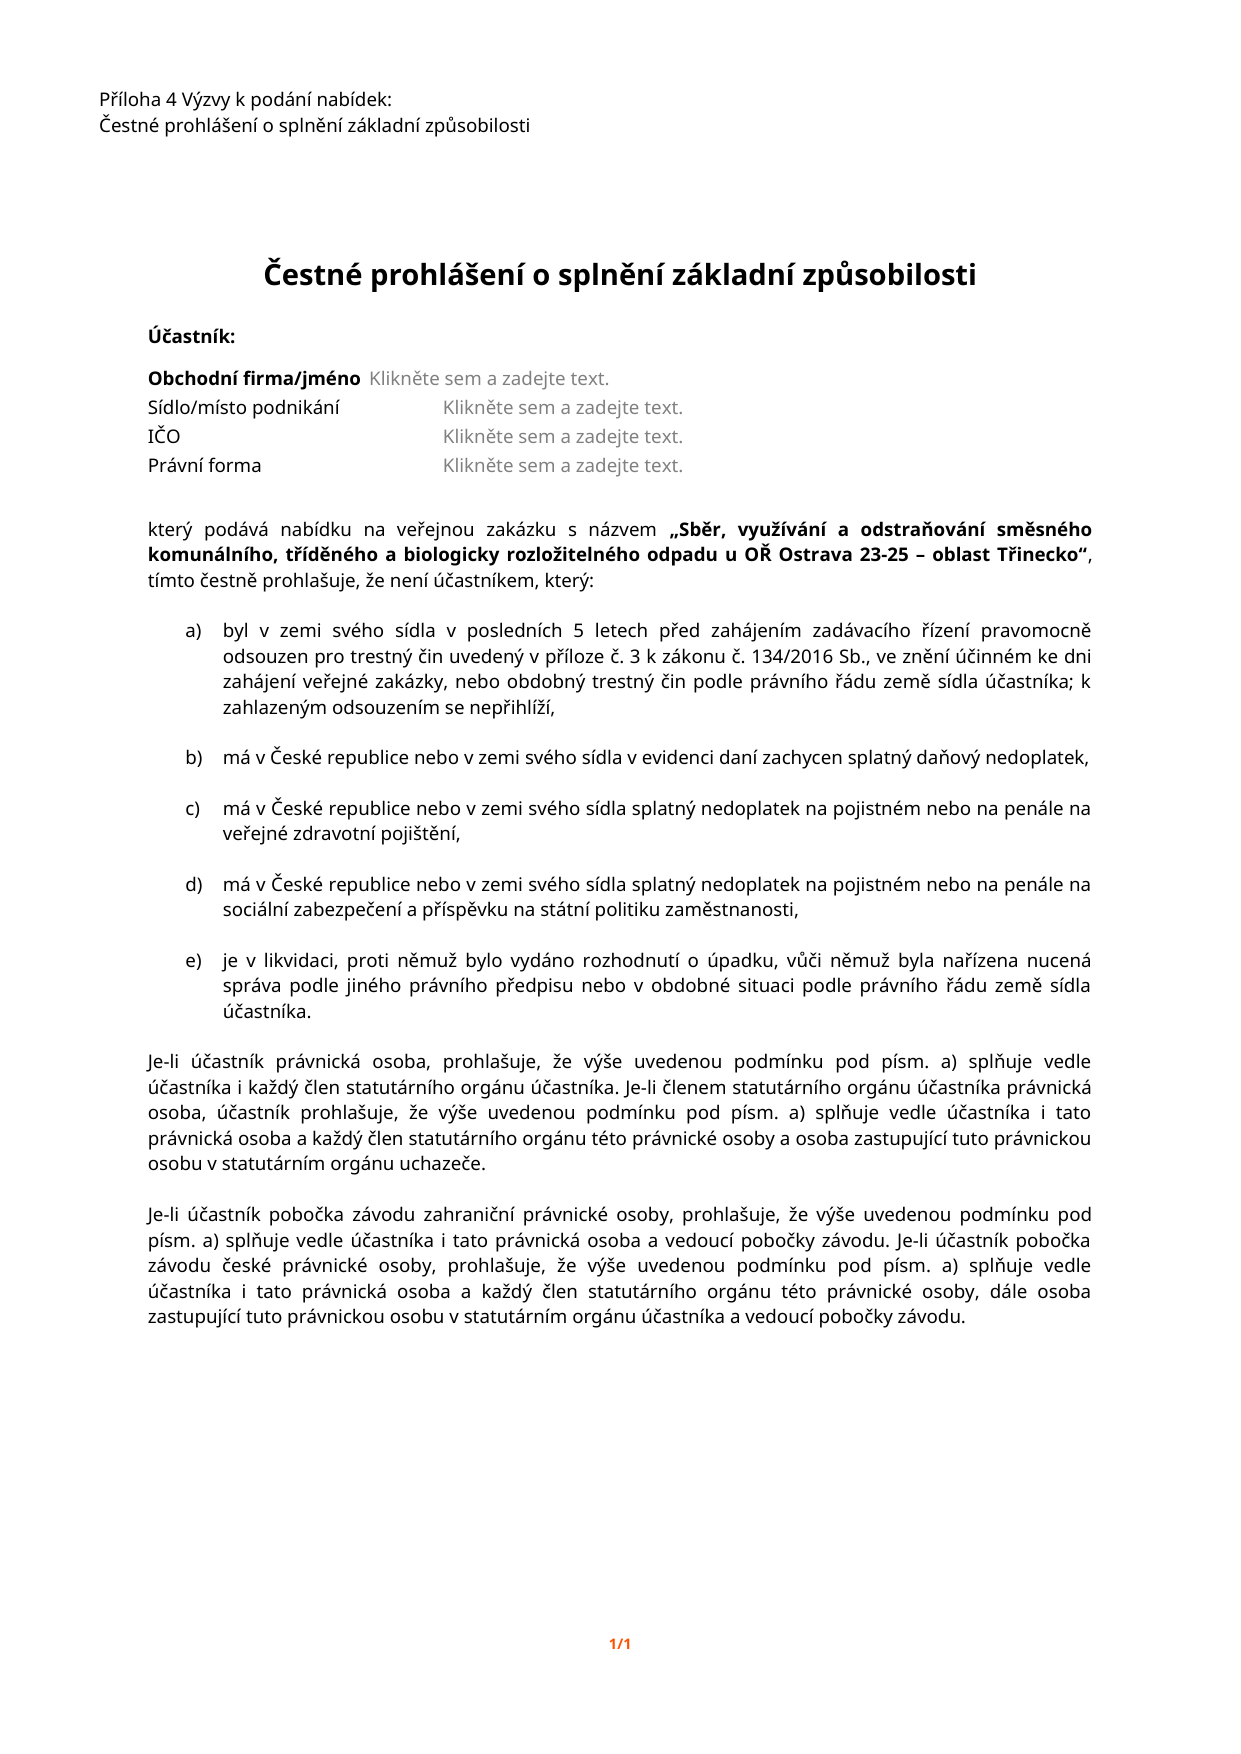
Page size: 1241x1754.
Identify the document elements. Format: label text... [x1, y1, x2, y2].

text IČO [148, 420, 1093, 449]
text Obchodní firma/jméno [148, 362, 1093, 391]
list má v České republice nebo v zemi svého sídla v evidenci daní zachycen splatný daňový nedoplatek, [185, 744, 1093, 770]
title Čestné prohlášení o splnění základní způsobilosti [148, 254, 1093, 293]
text Účastník: [148, 318, 1093, 349]
text Právní forma [148, 449, 1093, 478]
list má v České republice nebo v zemi svého sídla splatný nedoplatek na pojistném nebo na penále na sociální zabezpečení a příspěvku na státní politiku zaměstnanosti, [185, 871, 1093, 922]
list byl v zemi svého sídla v posledních 5 letech před zahájením zadávacího řízení pravomocně odsouzen pro trestný čin uvedený v příloze č. 3 k zákonu č. 134/2016 Sb., ve znění účinném ke dni zahájení veřejné zakázky, nebo obdobný trestný čin podle právního řádu země sídla účastníka; k zahlazeným odsouzením se nepřihlíží, [185, 617, 1093, 719]
text který podává nabídku na veřejnou zakázku s názvem „Sběr, využívání a odstraňování směsného komunálního, tříděného a biologicky rozložitelného odpadu u OŘ Ostrava 23-25 – oblast Třinecko“, tímto čestně prohlašuje, že není účastníkem, který: [148, 516, 1093, 592]
list má v České republice nebo v zemi svého sídla splatný nedoplatek na pojistném nebo na penále na veřejné zdravotní pojištění, [185, 795, 1093, 846]
text Je-li účastník pobočka závodu zahraniční právnické osoby, prohlašuje, že výše uvedenou podmínku pod písm. a) splňuje vedle účastníka i tato právnická osoba a vedoucí pobočky závodu. Je-li účastník pobočka závodu české právnické osoby, prohlašuje, že výše uvedenou podmínku pod písm. a) splňuje vedle účastníka i tato právnická osoba a každý člen statutárního orgánu této právnické osoby, dále osoba zastupující tuto právnickou osobu v statutárním orgánu účastníka a vedoucí pobočky závodu. [148, 1202, 1093, 1329]
text Je-li účastník právnická osoba, prohlašuje, že výše uvedenou podmínku pod písm. a) splňuje vedle účastníka i každý člen statutárního orgánu účastníka. Je-li členem statutárního orgánu účastníka právnická osoba, účastník prohlašuje, že výše uvedenou podmínku pod písm. a) splňuje vedle účastníka i tato právnická osoba a každý člen statutárního orgánu této právnické osoby a osoba zastupující tuto právnickou osobu v statutárním orgánu uchazeče. [148, 1049, 1093, 1176]
text Sídlo/místo podnikání [148, 391, 1093, 420]
list je v likvidaci, proti němuž bylo vydáno rozhodnutí o úpadku, vůči němuž byla nařízena nucená správa podle jiného právního předpisu nebo v obdobné situaci podle právního řádu země sídla účastníka. [185, 947, 1093, 1024]
